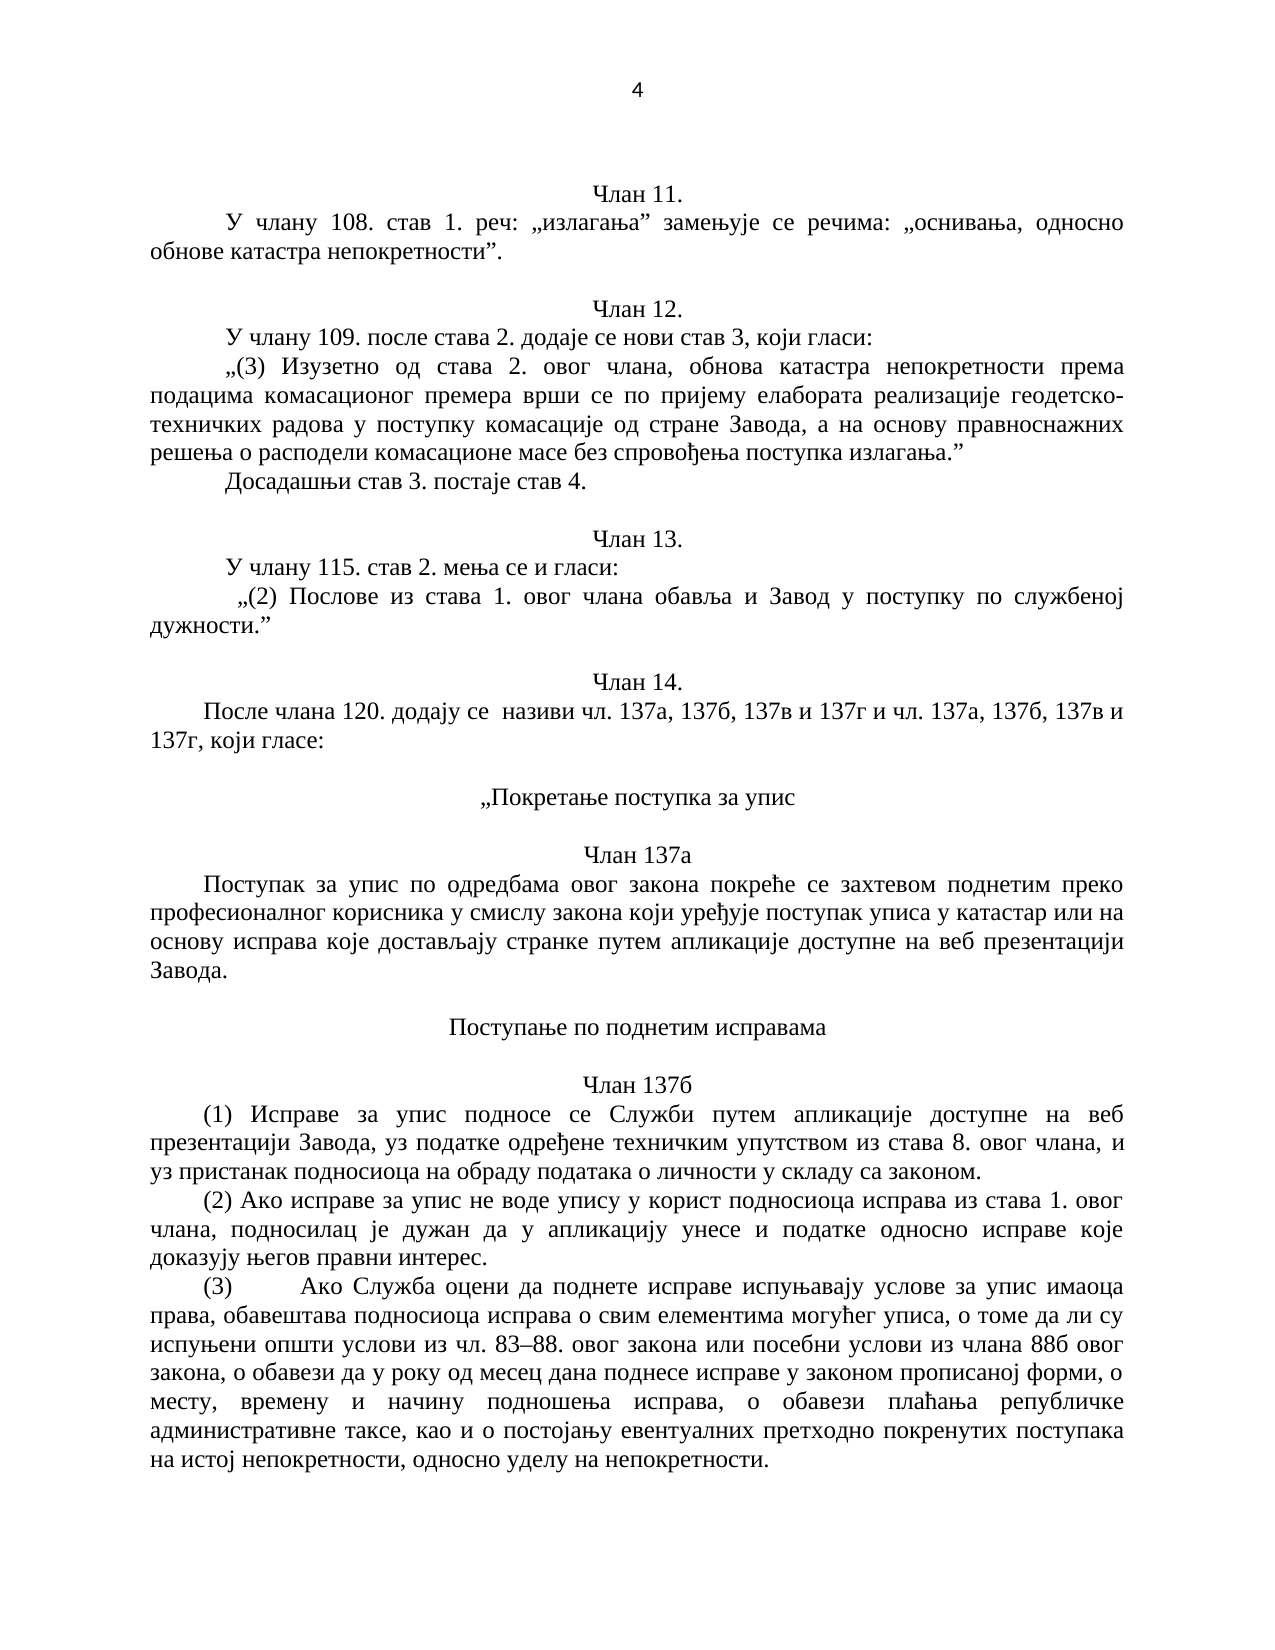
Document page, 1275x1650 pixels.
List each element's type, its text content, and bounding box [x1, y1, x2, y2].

text Члан 13. [150, 524, 1125, 552]
text У члану 108. став 1. реч: „излагања” замењује се речима: „оснивања, односно обнове катастра непокретности”. [150, 207, 1125, 265]
text Члан 12. [150, 294, 1125, 322]
text Члан 137б [150, 1070, 1125, 1099]
text Поступак за упис по одредбама овог закона покреће се захтевом поднетим преко професионалног корисника у смислу закона који уређује поступак уписа у катастар или на основу исправа које достављају странке путем апликације доступне на веб презентацији Завода. [150, 869, 1125, 984]
text „(3) Изузетно од става 2. овог члана, обнова катастра непокретности према подацима комасационог премера врши се по пријему елабората реализације геодетско-техничких радова у поступку комасације од стране Завода, а на основу правноснажних решења о расподели комасационе масе без спровођења поступка излагања.” [150, 351, 1125, 466]
text Члан 137а [150, 840, 1125, 869]
text Досадашњи став 3. постаје став 4. [150, 466, 1125, 495]
text Члан 14. [150, 667, 1125, 696]
text (3) Ако Служба оцени да поднете исправе испуњавају услове за упис имаоца права, обавештава подносиоца исправа о свим елементима могућег уписа, о томе да ли су испуњени општи услови из чл. 83–88. овог закона или посебни услови из члана 88б овог закона, о обавези да у року од месец дана поднесе исправе у законом прописаној форми, о месту, времену и начину подношења исправа, о обавези плаћања републичке административне таксе, као и о постојању евентуалних претходно покренутих поступака на истој непокретности, односно уделу на непокретности. [150, 1271, 1125, 1472]
text (1) Исправе за упис подносе се Служби путем апликације доступне на веб презентацији Завода, уз податке одређене техничким упутством из става 8. овог члана, и уз пристанак подносиоца на обраду података о личности у складу са законом. [150, 1099, 1125, 1185]
text Поступање по поднетим исправама [150, 1012, 1125, 1041]
text У члану 109. после става 2. додаје се нови став 3, који гласи: [150, 322, 1125, 351]
text „Покретање поступка за упис [150, 782, 1125, 811]
text (2) Ако исправе за упис не воде упису у корист подносиоца исправа из става 1. овог члана, подносилац је дужан да у апликацију унесе и податке односно исправе које доказују његов правни интерес. [150, 1185, 1125, 1271]
text После члана 120. додају се називи чл. 137а, 137б, 137в и 137г и чл. 137а, 137б, 137в и 137г, који гласе: [150, 696, 1125, 754]
text „(2) Послове из става 1. овог члана обавља и Завод у поступку по службеној дужности.” [150, 581, 1125, 639]
text Члан 11. [150, 179, 1125, 207]
text У члану 115. став 2. мења се и гласи: [150, 552, 1125, 581]
